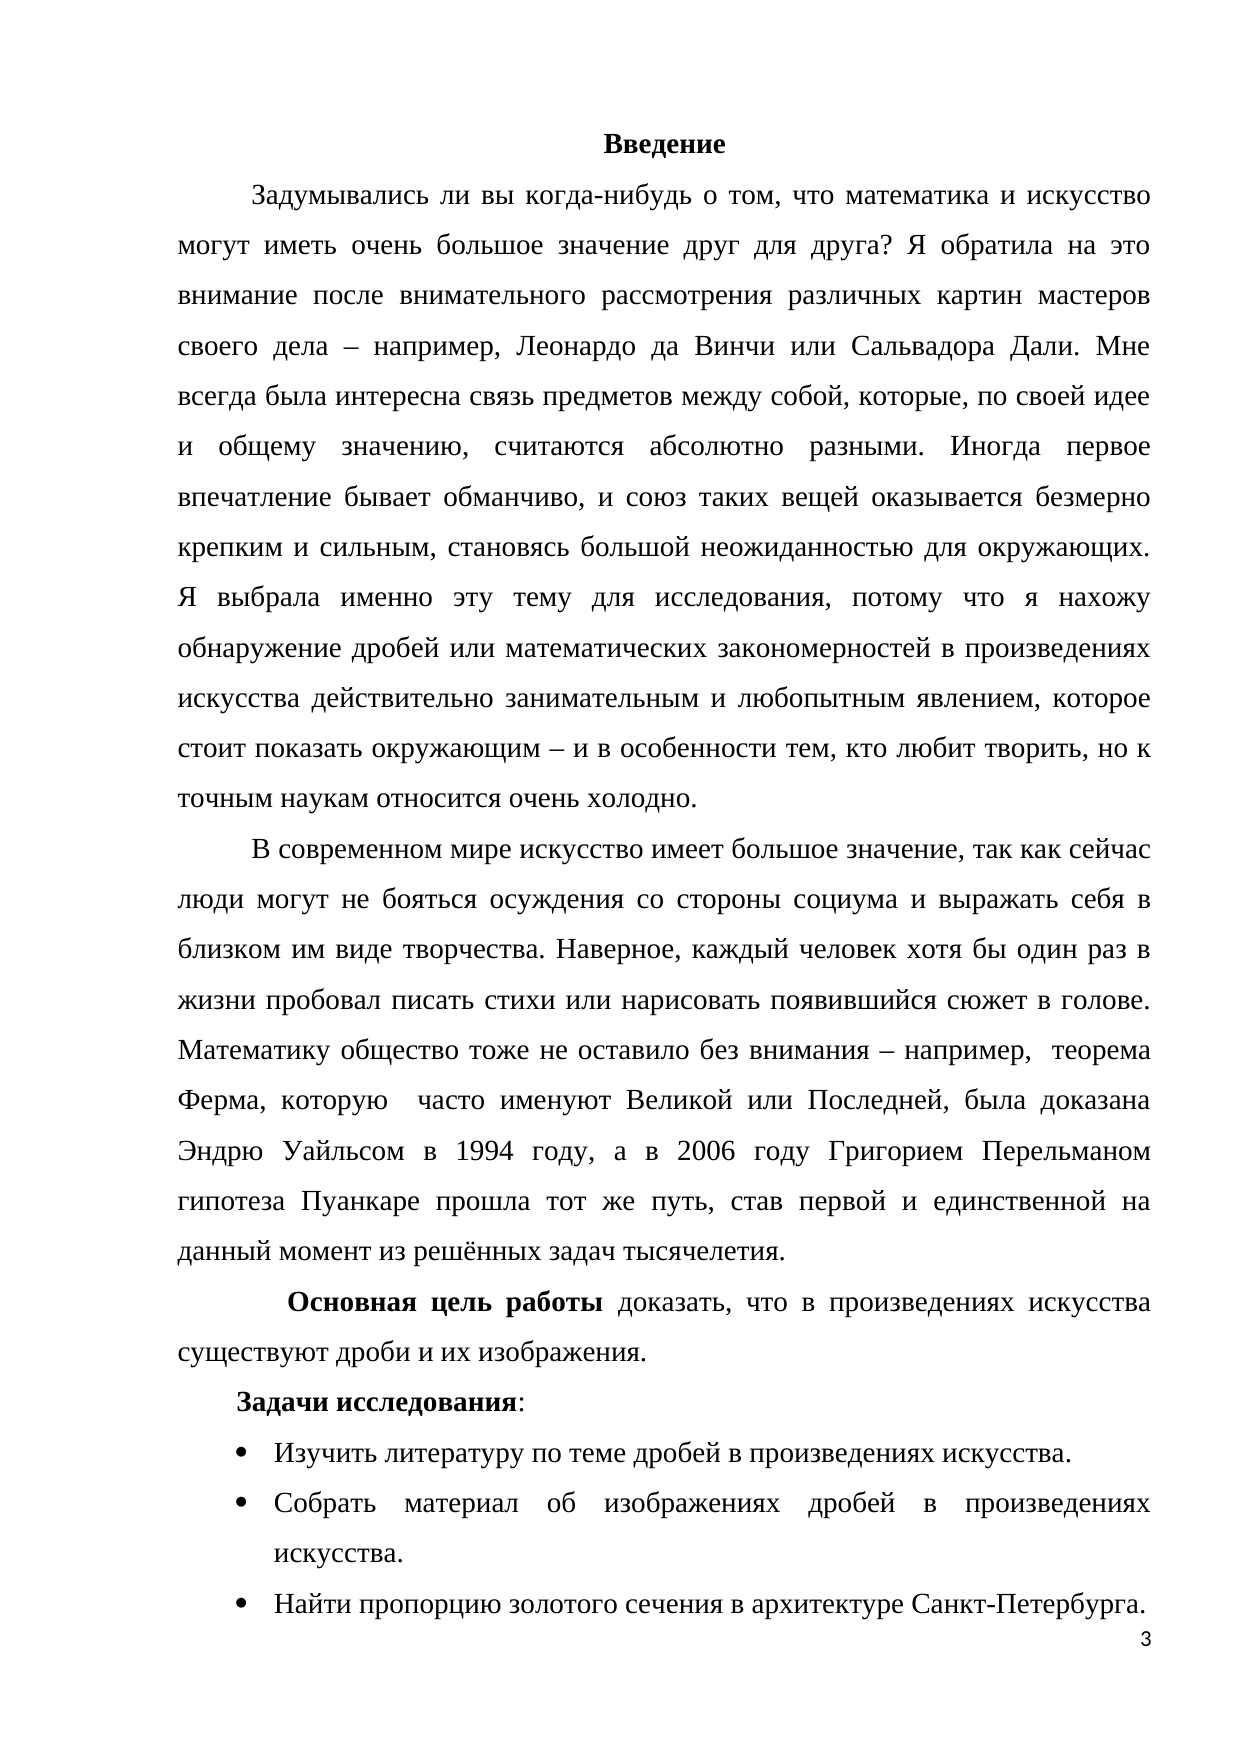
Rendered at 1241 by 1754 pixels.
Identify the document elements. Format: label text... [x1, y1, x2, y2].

list Изучить литературу по теме дробей в произведениях искусства. [236, 1435, 1152, 1468]
text Задумывались ли вы когда-нибудь о том, что математика и искусство могут иметь очень большое значение друг для друга? Я обратила на это внимание после внимательного рассмотрения различных картин мастеров своего дела – например, Леонардо да Винчи или Сальвадора Дали. Мне всегда была интересна связь предметов между собой, которые, по своей идее и общему значению, считаются абсолютно разными. Иногда первое впечатление бывает обманчиво, и союз таких вещей оказывается безмерно крепким и сильным, становясь большой неожиданностью для окружающих. Я выбрала именно эту тему для исследования, потому что я нахожу обнаружение дробей или математических закономерностей в произведениях искусства действительно занимательным и любопытным явлением, которое стоит показать окружающим – и в особенности тем, кто любит творить, но к точным наукам относится очень холодно. [177, 177, 1152, 814]
text В современном мире искусство имеет большое значение, так как сейчас люди могут не бояться осуждения со стороны социума и выражать себя в близком им виде творчества. Наверное, каждый человек хотя бы один раз в жизни пробовал писать стихи или нарисовать появившийся сюжет в голове. Математику общество тоже не оставило без внимания – например, теорема Ферма, которую часто именуют Великой или Последней, была доказана Эндрю Уайльсом в 1994 году, а в 2006 году Григорием Перельманом гипотеза Пуанкаре прошла тот же путь, став первой и единственной на данный момент из решённых задач тысячелетия. [177, 831, 1152, 1267]
subtitle Введение [177, 127, 1152, 160]
list Найти пропорцию золотого сечения в архитектуре Санкт-Петербурга. [236, 1586, 1152, 1619]
text Задачи исследования: [236, 1384, 1152, 1418]
text Основная цель работы доказать, что в произведениях искусства существуют дроби и их изображения. [177, 1284, 1152, 1368]
list Собрать материал об изображениях дробей в произведениях искусства. [236, 1485, 1152, 1569]
